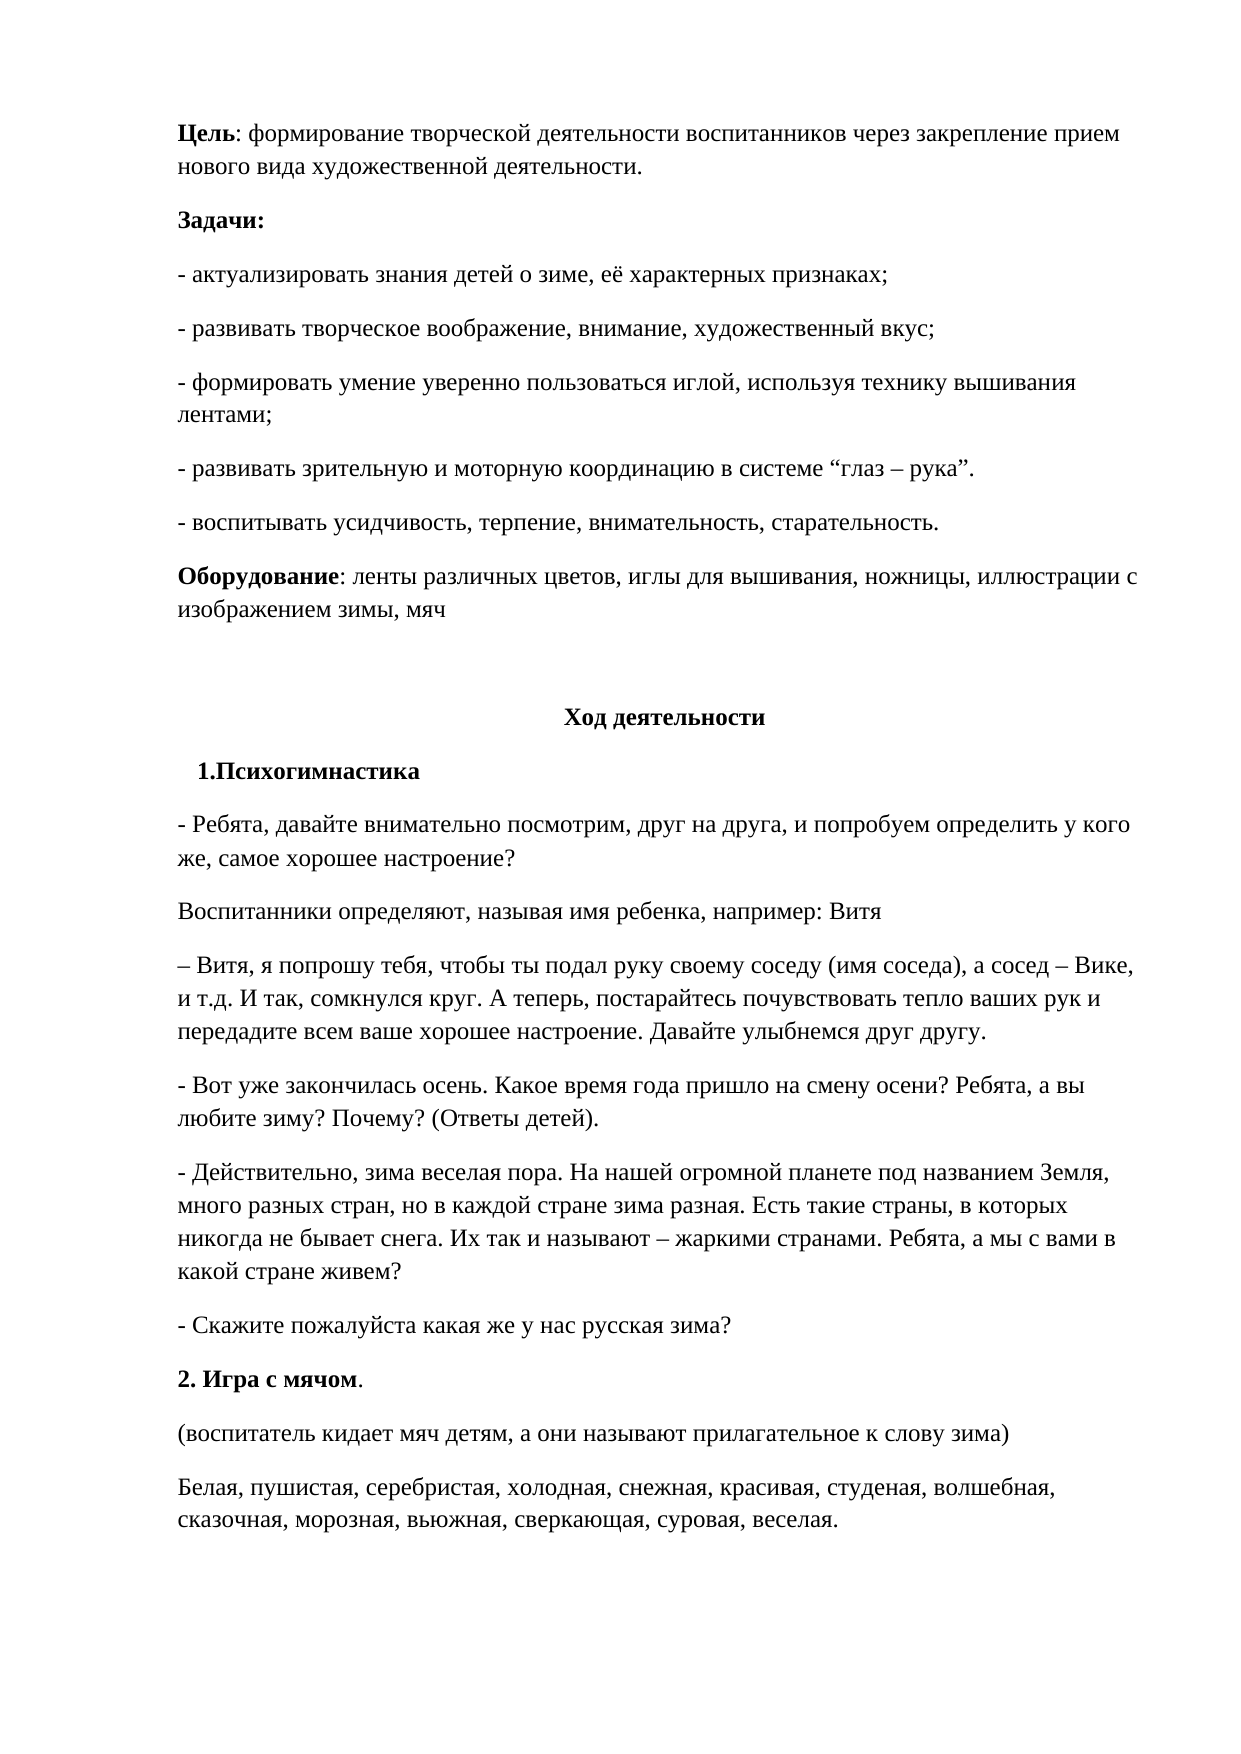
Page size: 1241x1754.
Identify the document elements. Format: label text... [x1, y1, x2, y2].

text - формировать умение уверенно пользоваться иглой, используя технику вышивания лентами; [177, 367, 1152, 428]
text Цель: формирование творческой деятельности воспитанников через закрепление прием нового вида художественной деятельности. [177, 118, 1152, 180]
text - Скажите пожалуйста какая же у нас русская зима? [177, 1310, 1152, 1339]
text Воспитанники определяют, называя имя ребенка, например: Витя [177, 896, 1152, 925]
text - развивать творческое воображение, внимание, художественный вкус; [177, 313, 1152, 341]
text - актуализировать знания детей о зиме, её характерных признаках; [177, 259, 1152, 288]
text – Витя, я попрошу тебя, чтобы ты подал руку своему соседу (имя соседа), а сосед – Вике, и т.д. И так, сомкнулся круг. А теперь, постарайтесь почувствовать тепло ваших рук и передадите всем ваше хорошее настроение. Давайте улыбнемся друг другу. [177, 950, 1152, 1045]
text - Действительно, зима веселая пора. На нашей огромной планете под названием Земля, много разных стран, но в каждой стране зима разная. Есть такие страны, в которых никогда не бывает снега. Их так и называют – жаркими странами. Ребята, а мы с вами в какой стране живем? [177, 1157, 1152, 1285]
text - Вот уже закончилась осень. Какое время года пришло на смену осени? Ребята, а вы любите зиму? Почему? (Ответы детей). [177, 1070, 1152, 1132]
text 2. Игра с мячом. [177, 1364, 1152, 1393]
text Ход деятельности [177, 702, 1152, 731]
text Задачи: [177, 205, 1152, 234]
text Оборудование: ленты различных цветов, иглы для вышивания, ножницы, иллюстрации с изображением зимы, мяч [177, 561, 1152, 623]
text (воспитатель кидает мяч детям, а они называют прилагательное к слову зима) [177, 1418, 1152, 1446]
text 1.Психогимнастика [177, 756, 1152, 784]
text Белая, пушистая, серебристая, холодная, снежная, красивая, студеная, волшебная, сказочная, морозная, вьюжная, сверкающая, суровая, веселая. [177, 1472, 1152, 1533]
text - Ребята, давайте внимательно посмотрим, друг на друга, и попробуем определить у кого же, самое хорошее настроение? [177, 809, 1152, 871]
text - воспитывать усидчивость, терпение, внимательность, старательность. [177, 507, 1152, 536]
text - развивать зрительную и моторную координацию в системе “глаз – рука”. [177, 453, 1152, 482]
